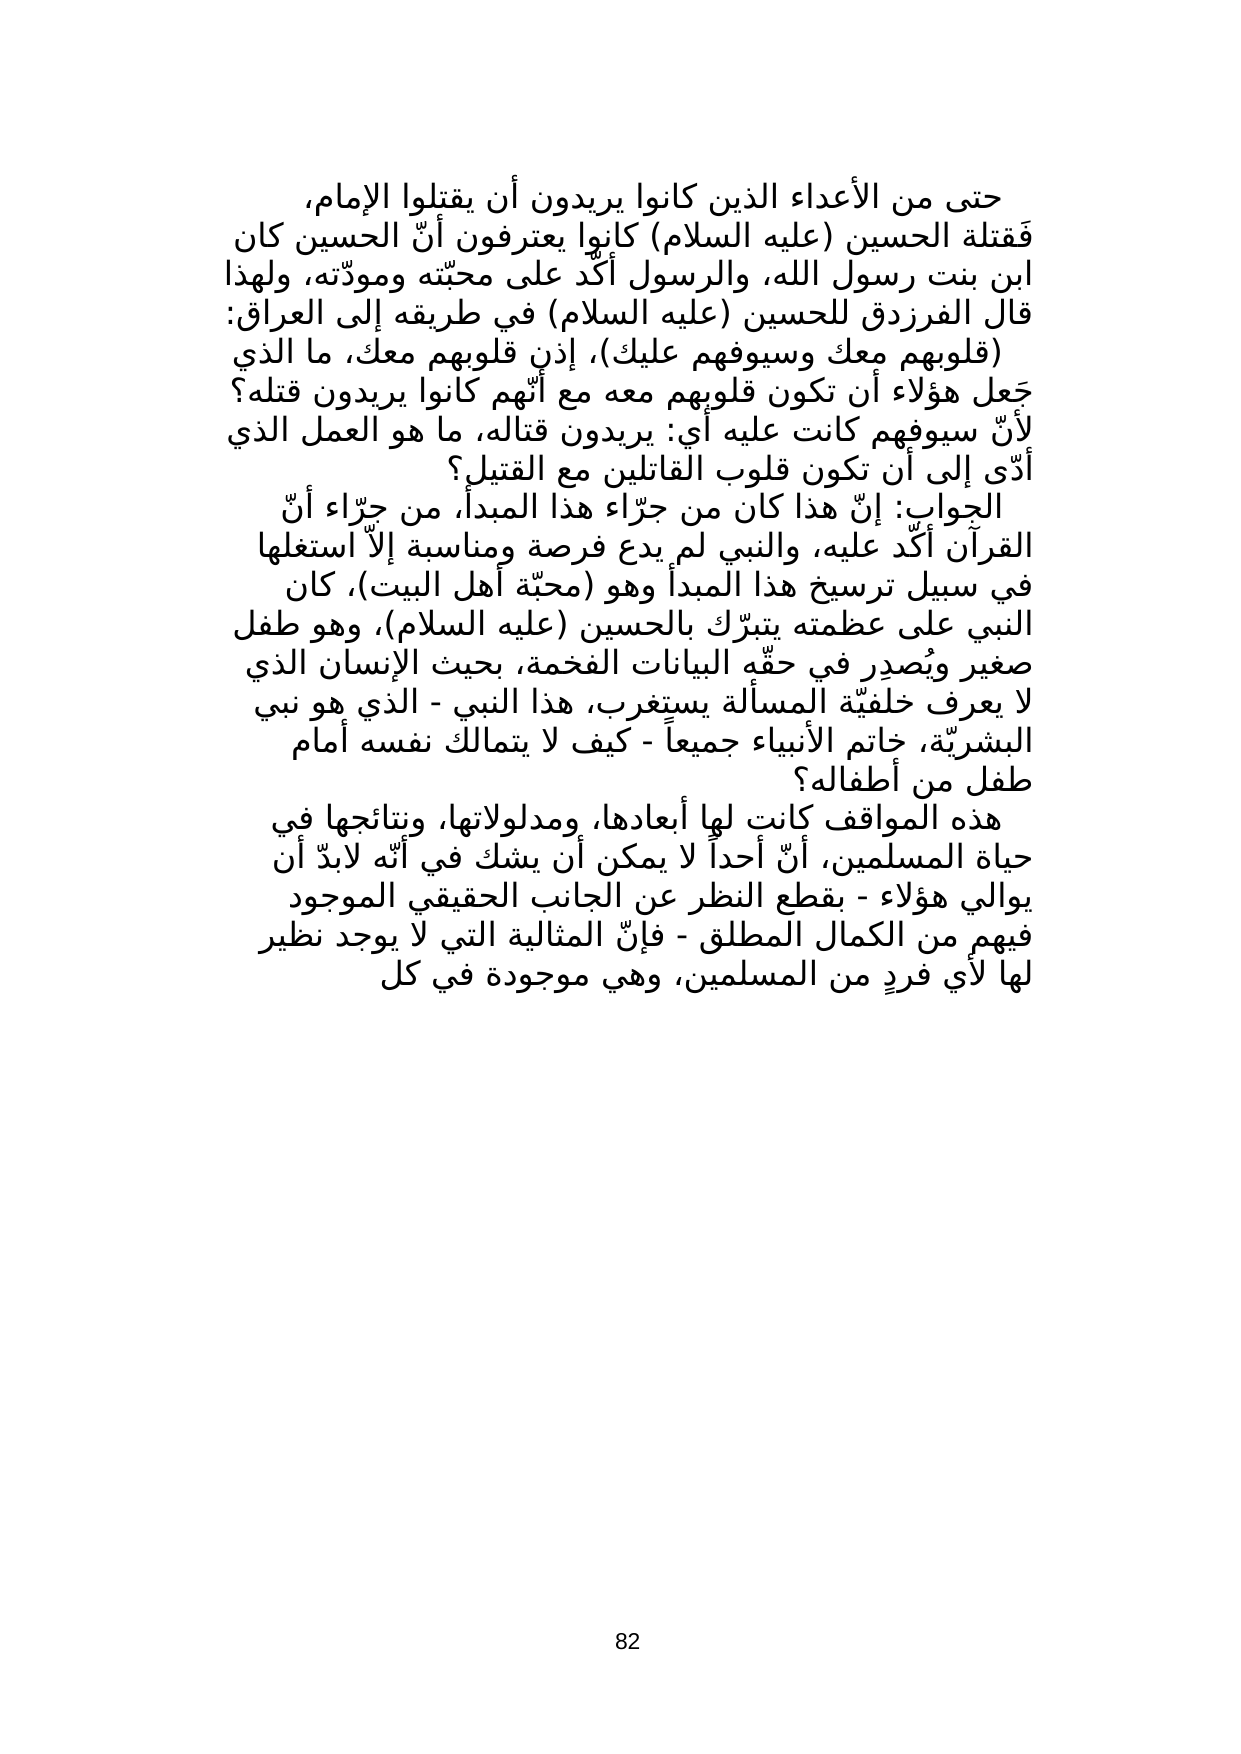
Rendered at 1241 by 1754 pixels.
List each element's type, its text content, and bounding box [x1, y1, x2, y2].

text حتى من الأعداء الذين كانوا يريدون أن يقتلوا الإمام، فَقتلة الحسين (عليه السلام) كانوا يعترفون أنّ الحسين كان ابن بنت رسول الله، والرسول أكّد على محبّته ومودّته، ولهذا قال الفرزدق للحسين (عليه السلام) في طريقه إلى العراق: [222, 177, 1033, 333]
text الجواب: إنّ هذا كان من جرّاء هذا المبدأ، من جرّاء أنّ القرآن أكّد عليه، والنبي لم يدع فرصة ومناسبة إلاّ استغلها في سبيل ترسيخ هذا المبدأ وهو (محبّة أهل البيت)، كان النبي على عظمته يتبرّك بالحسين (عليه السلام)، وهو طفل صغير ويُصدِر في حقّه البيانات الفخمة، بحيث الإنسان الذي لا يعرف خلفيّة المسألة يستغرب، هذا النبي - الذي هو نبي البشريّة، خاتم الأنبياء جميعاً - كيف لا يتمالك نفسه أمام طفل من أطفاله؟ [222, 488, 1033, 799]
text (قلوبهم معك وسيوفهم عليك)، إذن قلوبهم معك، ما الذي جَعل هؤلاء أن تكون قلوبهم معه مع أنّهم كانوا يريدون قتله؟ لأنّ سيوفهم كانت عليه أي: يريدون قتاله، ما هو العمل الذي أدّى إلى أن تكون قلوب القاتلين مع القتيل؟ [222, 333, 1033, 488]
text هذه المواقف كانت لها أبعادها، ومدلولاتها، ونتائجها في حياة المسلمين، أنّ أحداً لا يمكن أن يشك في أنّه لابدّ أن يوالي هؤلاء - بقطع النظر عن الجانب الحقيقي الموجود فيهم من الكمال المطلق - فإنّ المثالية التي لا يوجد نظير لها لأي فردٍ من المسلمين، وهي موجودة في كل [222, 799, 1033, 993]
